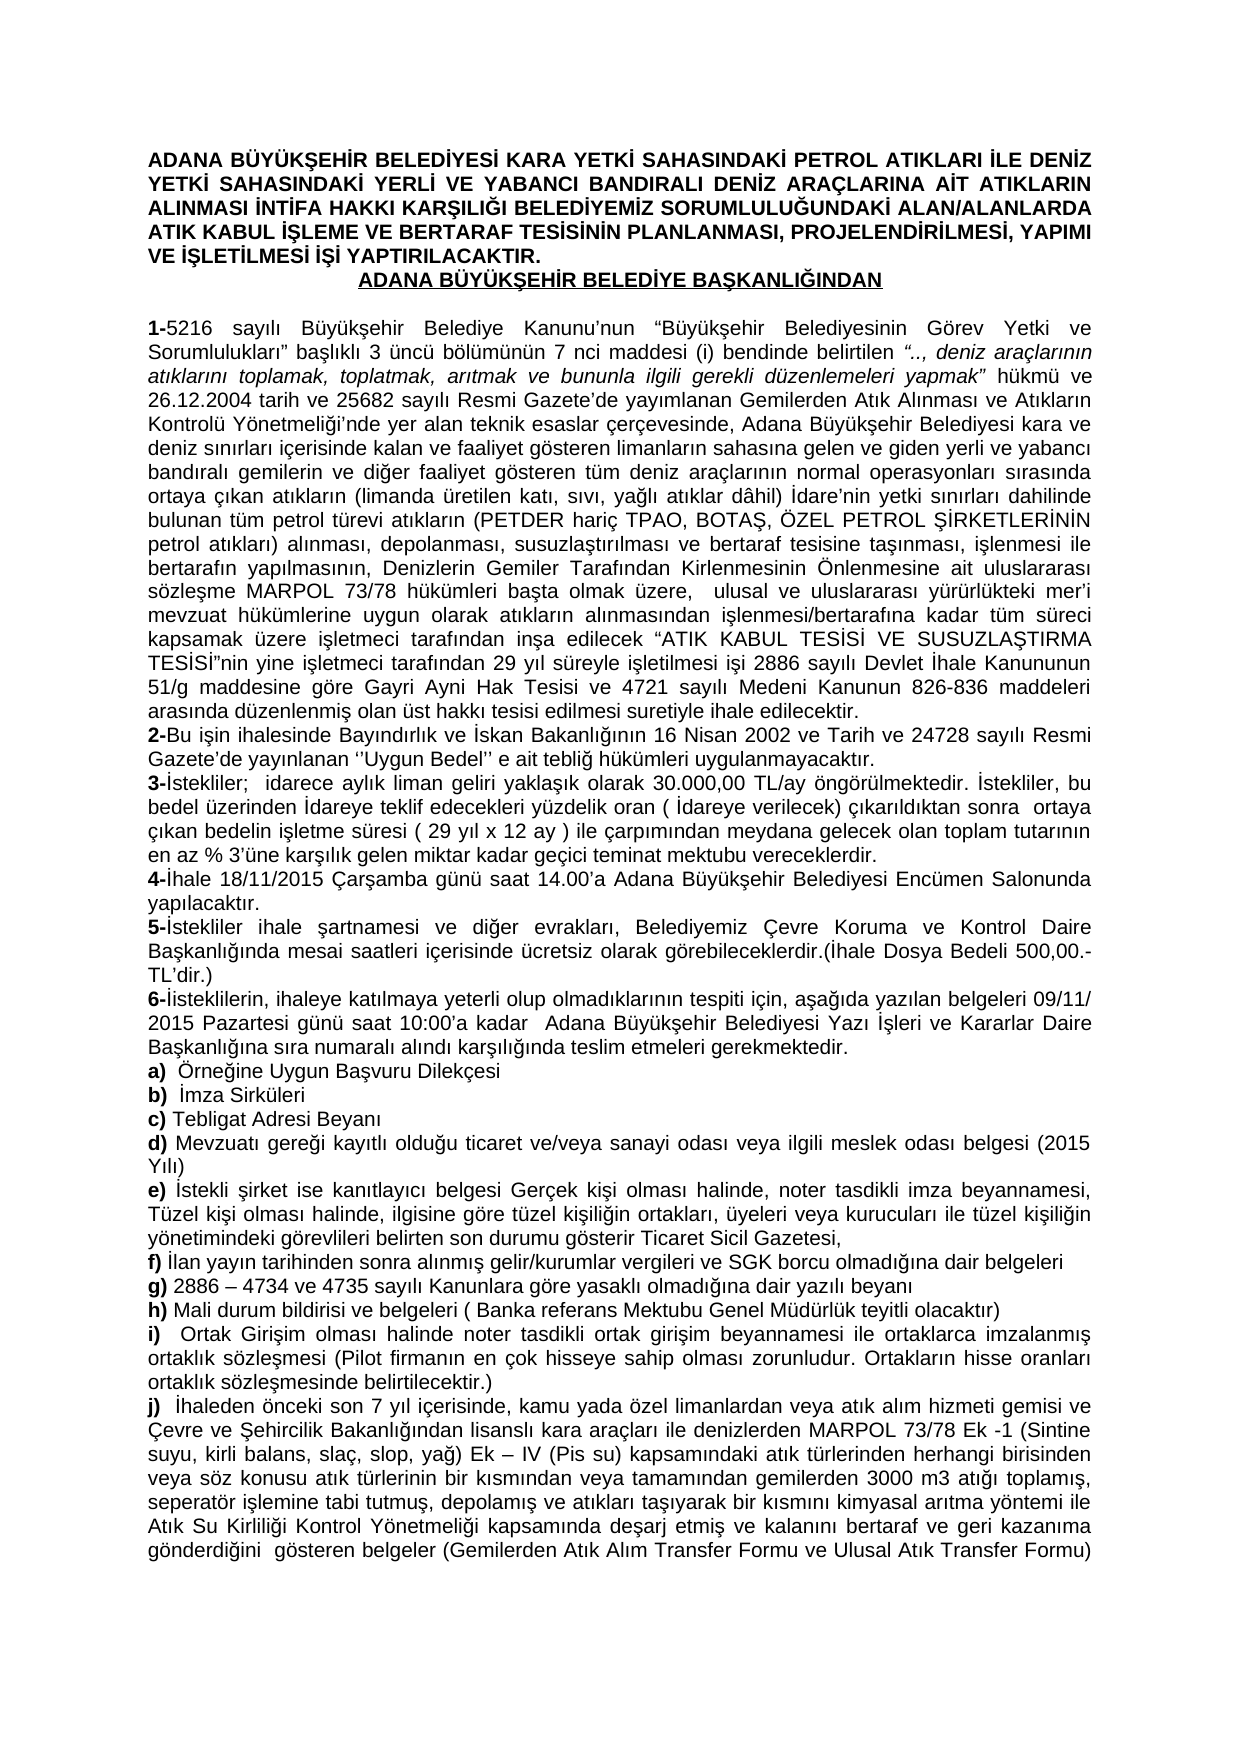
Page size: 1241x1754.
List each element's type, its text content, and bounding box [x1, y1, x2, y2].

text 5-İstekliler ihale şartnamesi ve diğer evrakları, Belediyemiz Çevre Koruma ve Kontrol Daire Başkanlığında mesai saatleri içerisinde ücretsiz olarak görebileceklerdir.(İhale Dosya Bedeli 500,00.-TL’dir.) [148, 915, 1093, 987]
text e) İstekli şirket ise kanıtlayıcı belgesi Gerçek kişi olması halinde, noter tasdikli imza beyannamesi, Tüzel kişi olması halinde, ilgisine göre tüzel kişiliğin ortakları, üyeleri veya kurucuları ile tüzel kişiliğin yönetimindeki görevlileri belirten son durumu gösterir Ticaret Sicil Gazetesi, [148, 1178, 1093, 1250]
text 3-İstekliler; idarece aylık liman geliri yaklaşık olarak 30.000,00 TL/ay öngörülmektedir. İstekliler, bu bedel üzerinden İdareye teklif edecekleri yüzdelik oran ( İdareye verilecek) çıkarıldıktan sonra ortaya çıkan bedelin işletme süresi ( 29 yıl x 12 ay ) ile çarpımından meydana gelecek olan toplam tutarının en az % 3’üne karşılık gelen miktar kadar geçici teminat mektubu vereceklerdir. [148, 771, 1093, 867]
text 1-5216 sayılı Büyükşehir Belediye Kanunu’nun “Büyükşehir Belediyesinin Görev Yetki ve Sorumlulukları” başlıklı 3 üncü bölümünün 7 nci maddesi (i) bendinde belirtilen “.., deniz araçlarının atıklarını toplamak, toplatmak, arıtmak ve bununla ilgili gerekli düzenlemeleri yapmak” hükmü ve 26.12.2004 tarih ve 25682 sayılı Resmi Gazete’de yayımlanan Gemilerden Atık Alınması ve Atıkların Kontrolü Yönetmeliği’nde yer alan teknik esaslar çerçevesinde, Adana Büyükşehir Belediyesi kara ve deniz sınırları içerisinde kalan ve faaliyet gösteren limanların sahasına gelen ve giden yerli ve yabancı bandıralı gemilerin ve diğer faaliyet gösteren tüm deniz araçlarının normal operasyonları sırasında ortaya çıkan atıkların (limanda üretilen katı, sıvı, yağlı atıklar dâhil) İdare’nin yetki sınırları dahilinde bulunan tüm petrol türevi atıkların (PETDER hariç TPAO, BOTAŞ, ÖZEL PETROL ŞİRKETLERİNİN petrol atıkları) alınması, depolanması, susuzlaştırılması ve bertaraf tesisine taşınması, işlenmesi ile bertarafın yapılmasının, Denizlerin Gemiler Tarafından Kirlenmesinin Önlenmesine ait uluslararası sözleşme MARPOL 73/78 hükümleri başta olmak üzere, ulusal ve uluslararası yürürlükteki mer’i mevzuat hükümlerine uygun olarak atıkların alınmasından işlenmesi/bertarafına kadar tüm süreci kapsamak üzere işletmeci tarafından inşa edilecek “ATIK KABUL TESİSİ VE SUSUZLAŞTIRMA TESİSİ”nin yine işletmeci tarafından 29 yıl süreyle işletilmesi işi 2886 sayılı Devlet İhale Kanununun 51/g maddesine göre Gayri Ayni Hak Tesisi ve 4721 sayılı Medeni Kanunun 826-836 maddeleri arasında düzenlenmiş olan üst hakkı tesisi edilmesi suretiyle ihale edilecektir. [148, 316, 1093, 723]
text i) Ortak Girişim olması halinde noter tasdikli ortak girişim beyannamesi ile ortaklarca imzalanmış ortaklık sözleşmesi (Pilot firmanın en çok hisseye sahip olması zorunludur. Ortakların hisse oranları ortaklık sözleşmesinde belirtilecektir.) [148, 1322, 1093, 1394]
text b) İmza Sirküleri [148, 1082, 1093, 1106]
text ADANA BÜYÜKŞEHİR BELEDİYESİ KARA YETKİ SAHASINDAKİ PETROL ATIKLARI İLE DENİZ YETKİ SAHASINDAKİ YERLİ VE YABANCI BANDIRALI DENİZ ARAÇLARINA AİT ATIKLARIN ALINMASI İNTİFA HAKKI KARŞILIĞI BELEDİYEMİZ SORUMLULUĞUNDAKİ ALAN/ALANLARDA ATIK KABUL İŞLEME VE BERTARAF TESİSİNİN PLANLANMASI, PROJELENDİRİLMESİ, YAPIMI VE İŞLETİLMESİ İŞİ YAPTIRILACAKTIR. [148, 148, 1093, 267]
text f) İlan yayın tarihinden sonra alınmış gelir/kurumlar vergileri ve SGK borcu olmadığına dair belgeleri [148, 1250, 1093, 1274]
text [148, 1394, 1093, 1562]
text c) Tebligat Adresi Beyanı [148, 1106, 1093, 1130]
text 2-Bu işin ihalesinde Bayındırlık ve İskan Bakanlığının 16 Nisan 2002 ve Tarih ve 24728 sayılı Resmi Gazete’de yayınlanan ‘’Uygun Bedel’’ e ait tebliğ hükümleri uygulanmayacaktır. [148, 723, 1093, 771]
text 4-İhale 18/11/2015 Çarşamba günü saat 14.00’a Adana Büyükşehir Belediyesi Encümen Salonunda yapılacaktır. [148, 867, 1093, 915]
text ADANA BÜYÜKŞEHİR BELEDİYE BAŞKANLIĞINDAN [148, 267, 1093, 291]
text g) 2886 – 4734 ve 4735 sayılı Kanunlara göre yasaklı olmadığına dair yazılı beyanı [148, 1274, 1093, 1298]
text a) Örneğine Uygun Başvuru Dilekçesi [148, 1058, 1093, 1082]
text h) Mali durum bildirisi ve belgeleri ( Banka referans Mektubu Genel Müdürlük teyitli olacaktır) [148, 1298, 1093, 1322]
text d) Mevzuatı gereği kayıtlı olduğu ticaret ve/veya sanayi odası veya ilgili meslek odası belgesi (2015 Yılı) [148, 1130, 1093, 1178]
text 6-İisteklilerin, ihaleye katılmaya yeterli olup olmadıklarının tespiti için, aşağıda yazılan belgeleri 09/11/ 2015 Pazartesi günü saat 10:00’a kadar Adana Büyükşehir Belediyesi Yazı İşleri ve Kararlar Daire Başkanlığına sıra numaralı alındı karşılığında teslim etmeleri gerekmektedir. [148, 987, 1093, 1058]
